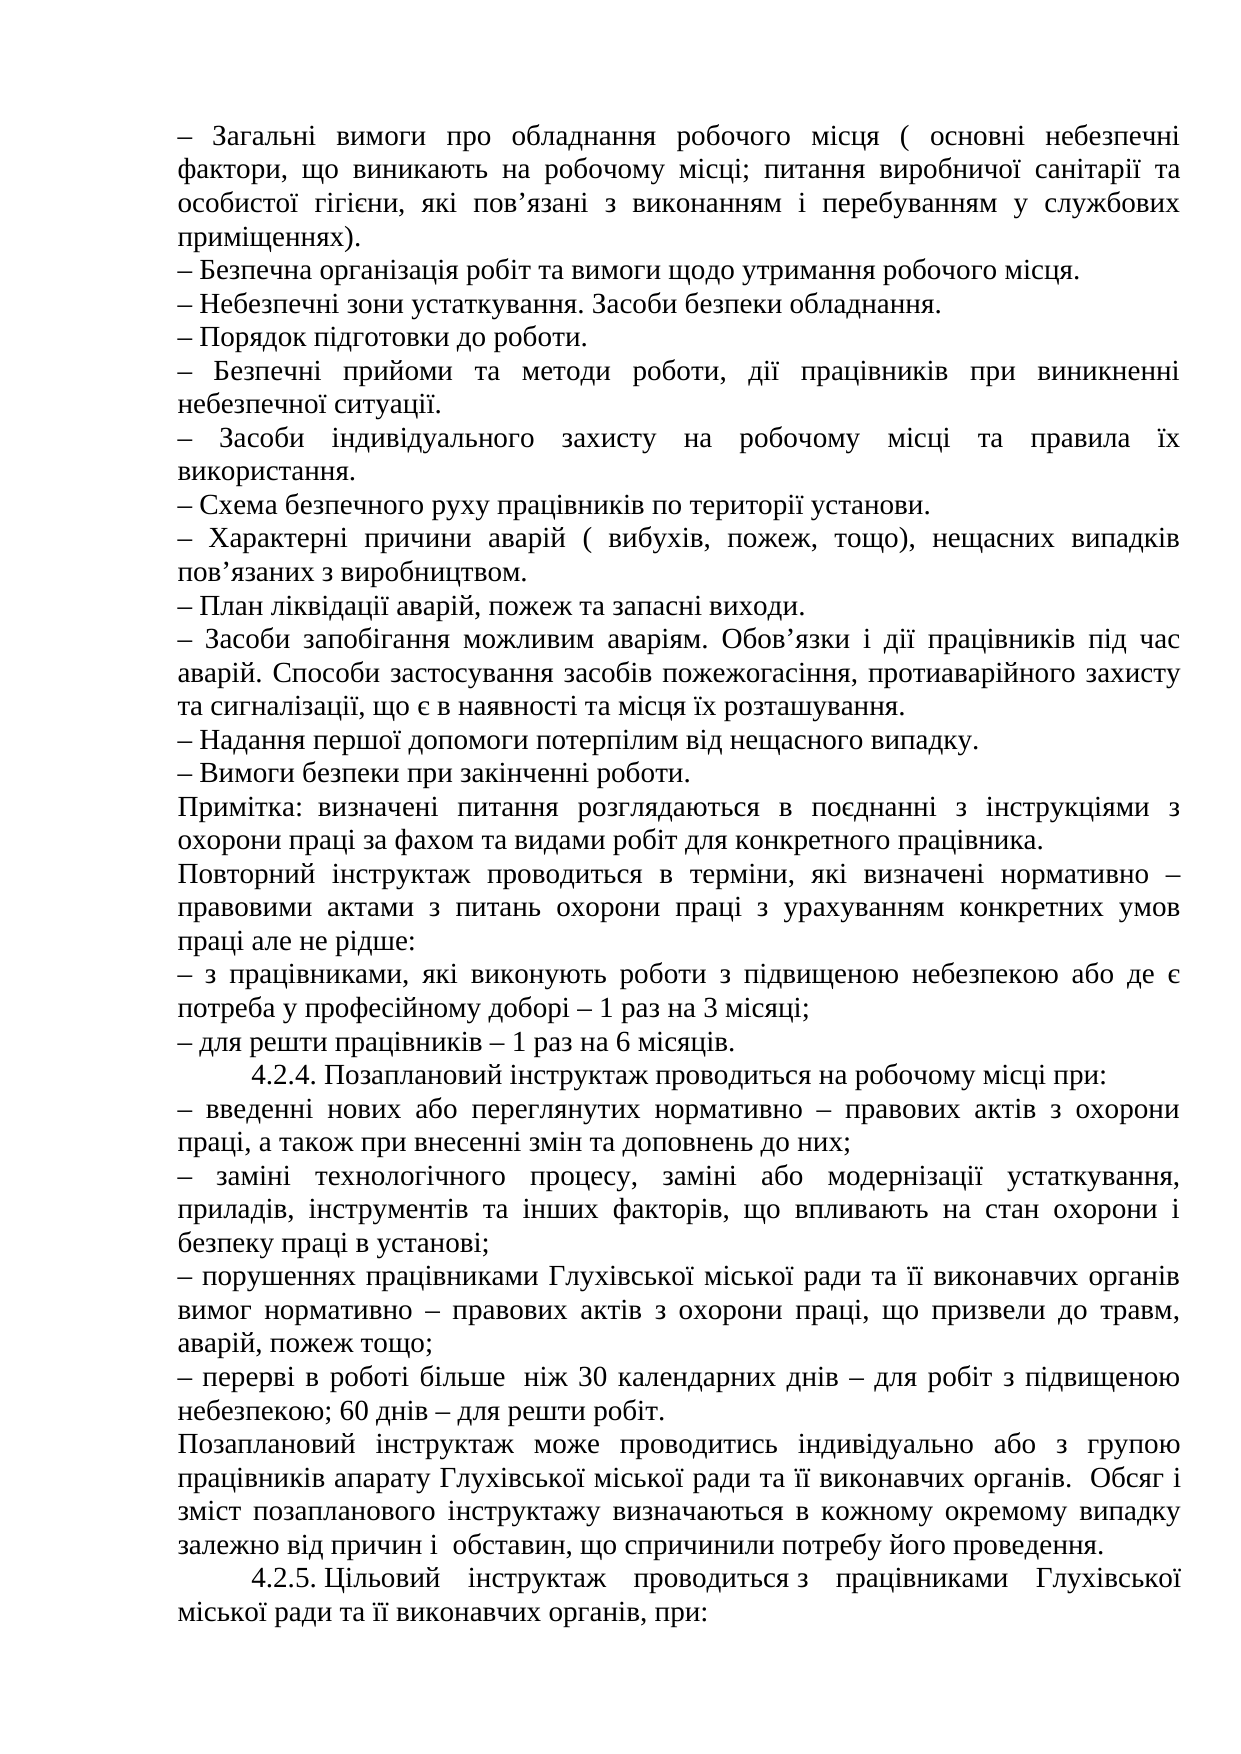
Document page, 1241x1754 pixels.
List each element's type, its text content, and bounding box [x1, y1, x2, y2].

text – Засоби індивідуального захисту на робочому місці та правила їх використання. [177, 420, 1181, 487]
text – Порядок підготовки до роботи. [177, 319, 1181, 353]
text Позаплановий інструктаж може проводитись індивідуально або з групою працівників апарату Глухівської міської ради та її виконавчих органів. Обсяг і зміст позапланового інструктажу визначаються в кожному окремому випадку залежно від причин і обставин, що спричинили потребу його проведення. [177, 1426, 1181, 1560]
text Примітка: визначені питання розглядаються в поєднанні з інструкціями з охорони праці за фахом та видами робіт для конкретного працівника. [177, 789, 1181, 856]
text – для решти працівників – 1 раз на 6 місяців. [177, 1024, 1181, 1057]
text – Надання першої допомоги потерпілим від нещасного випадку. [177, 722, 1181, 755]
text – введенні нових або переглянутих нормативно – правових актів з охорони праці, а також при внесенні змін та доповнень до них; [177, 1091, 1181, 1158]
text Повторний інструктаж проводиться в терміни, які визначені нормативно – правовими актами з питань охорони праці з урахуванням конкретних умов праці але не рідше: [177, 856, 1181, 957]
text – заміні технологічного процесу, заміні або модернізації устаткування, приладів, інструментів та інших факторів, що впливають на стан охорони і безпеку праці в установі; [177, 1158, 1181, 1258]
text – з працівниками, які виконують роботи з підвищеною небезпекою або де є потреба у професійному доборі – 1 раз на 3 місяці; [177, 957, 1181, 1024]
text 4.2.5. Цільовий інструктаж проводиться з працівниками Глухівської міської ради та її виконавчих органів, при: [177, 1560, 1181, 1627]
text – Небезпечні зони устаткування. Засоби безпеки обладнання. [177, 286, 1181, 319]
text – Вимоги безпеки при закінченні роботи. [177, 755, 1181, 789]
text – порушеннях працівниками Глухівської міської ради та її виконавчих органів вимог нормативно – правових актів з охорони праці, що призвели до травм, аварій, пожеж тощо; [177, 1258, 1181, 1359]
text – Безпечна організація робіт та вимоги щодо утримання робочого місця. [177, 252, 1181, 286]
text – перерві в роботі більше ніж 30 календарних днів – для робіт з підвищеною небезпекою; 60 днів – для решти робіт. [177, 1359, 1181, 1426]
text – Загальні вимоги про обладнання робочого місця ( основні небезпечні фактори, що виникають на робочому місці; питання виробничої санітарії та особистої гігієни, які пов’язані з виконанням і перебуванням у службових приміщеннях). [177, 118, 1181, 252]
text – Схема безпечного руху працівників по території установи. [177, 487, 1181, 521]
text – Характерні причини аварій ( вибухів, пожеж, тощо), нещасних випадків пов’язаних з виробництвом. [177, 521, 1181, 588]
text – План ліквідації аварій, пожеж та запасні виходи. [177, 588, 1181, 621]
text – Засоби запобігання можливим аваріям. Обов’язки і дії працівників під час аварій. Способи застосування засобів пожежогасіння, протиаварійного захисту та сигналізації, що є в наявності та місця їх розташування. [177, 621, 1181, 722]
text 4.2.4. Позаплановий інструктаж проводиться на робочому місці при: [177, 1057, 1181, 1091]
text – Безпечні прийоми та методи роботи, дії працівників при виникненні небезпечної ситуації. [177, 353, 1181, 420]
